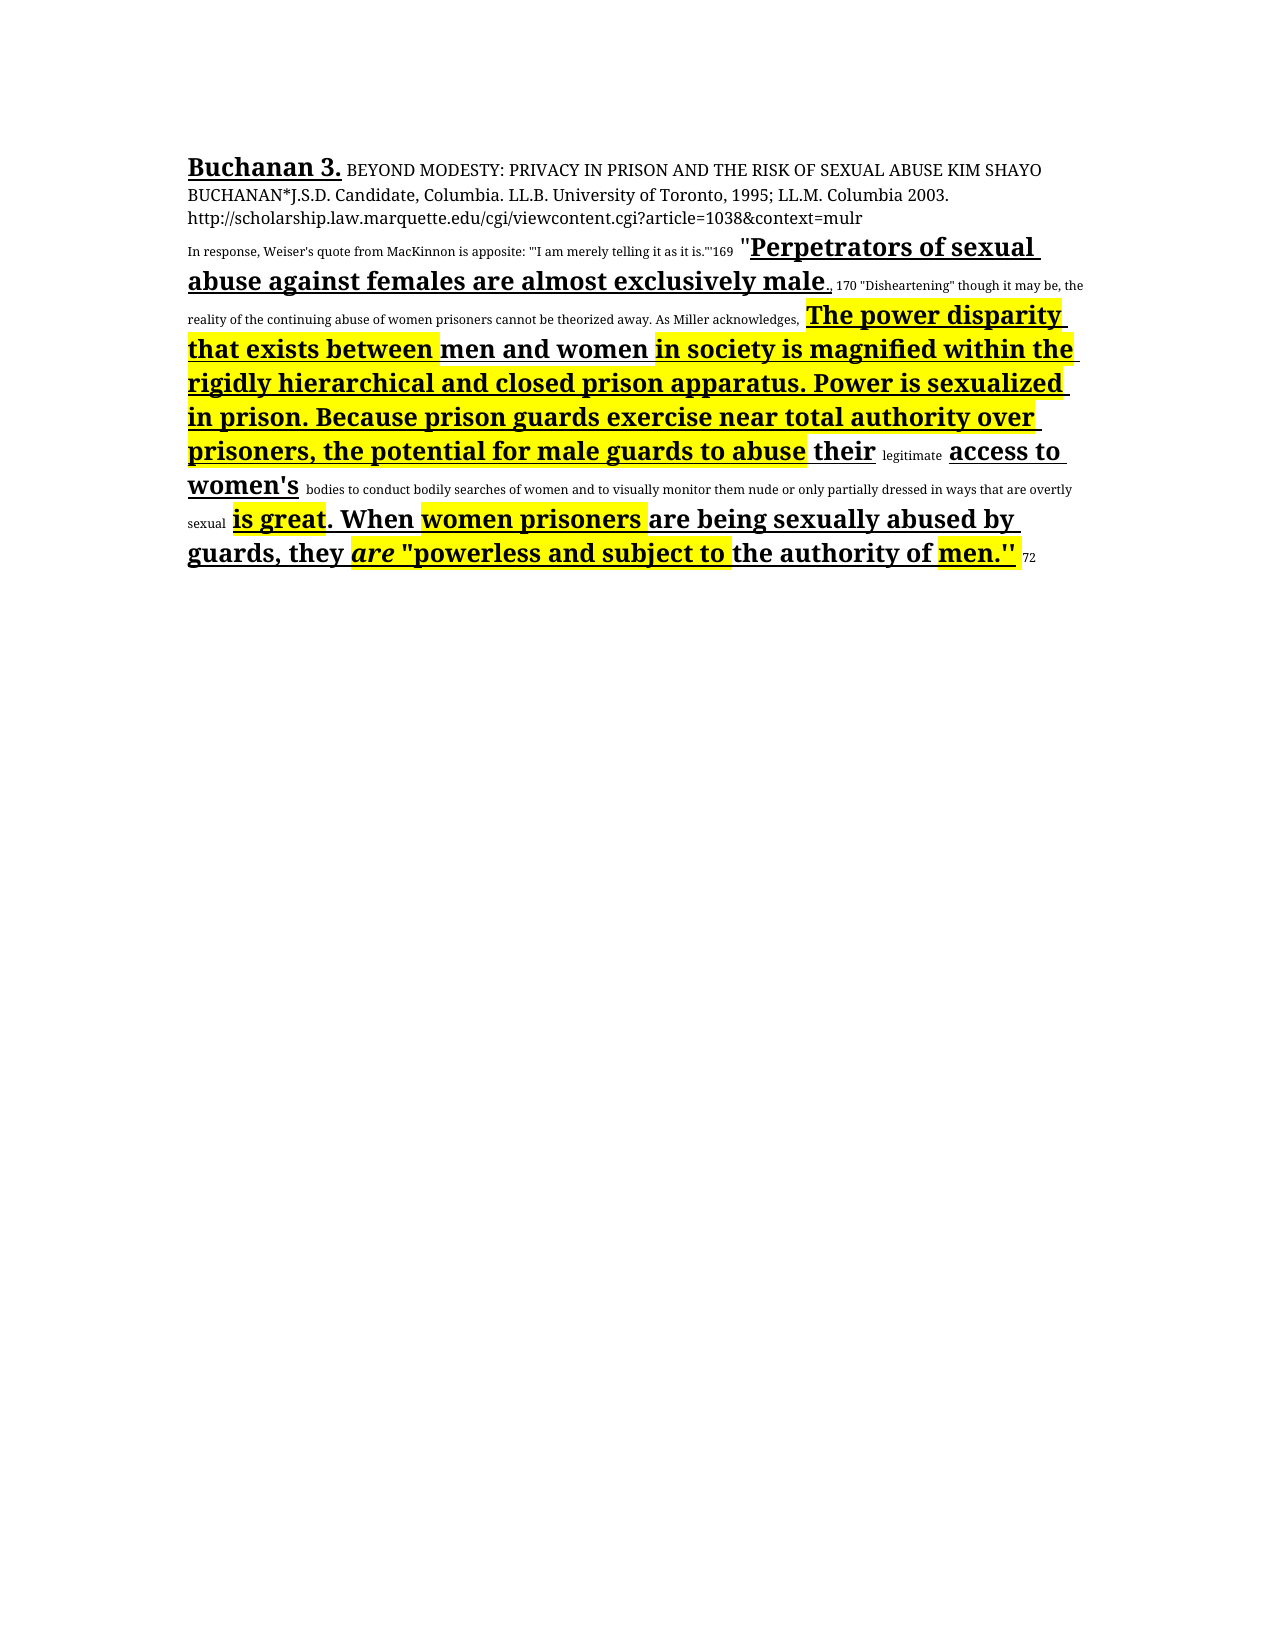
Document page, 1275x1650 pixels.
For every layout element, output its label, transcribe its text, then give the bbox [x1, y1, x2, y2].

text In response, Weiser's quote from MacKinnon is apposite: "'I am merely telling it as it is."'169 "Perpetrators of sexual abuse against females are almost exclusively male., 170 "Disheartening" though it may be, the reality of the continuing abuse of women prisoners cannot be theorized away. As Miller acknowledges, The power disparity that exists between men and women in society is magnified within the rigidly hierarchical and closed prison apparatus. Power is sexualized in prison. Because prison guards exercise near total authority over prisoners, the potential for male guards to abuse their legitimate access to women's bodies to conduct bodily searches of women and to visually monitor them nude or only partially dressed in ways that are overtly sexual is great. When women prisoners are being sexually abused by guards, they are "powerless and subject to the authority of men.'' 72 [187, 229, 1087, 570]
text Buchanan 3. BEYOND MODESTY: PRIVACY IN PRISON AND THE RISK OF SEXUAL ABUSE KIM SHAYO BUCHANAN*J.S.D. Candidate, Columbia. LL.B. University of Toronto, 1995; LL.M. Columbia 2003. http://scholarship.law.marquette.edu/cgi/viewcontent.cgi?article=1038&context=mulr [187, 150, 1087, 229]
